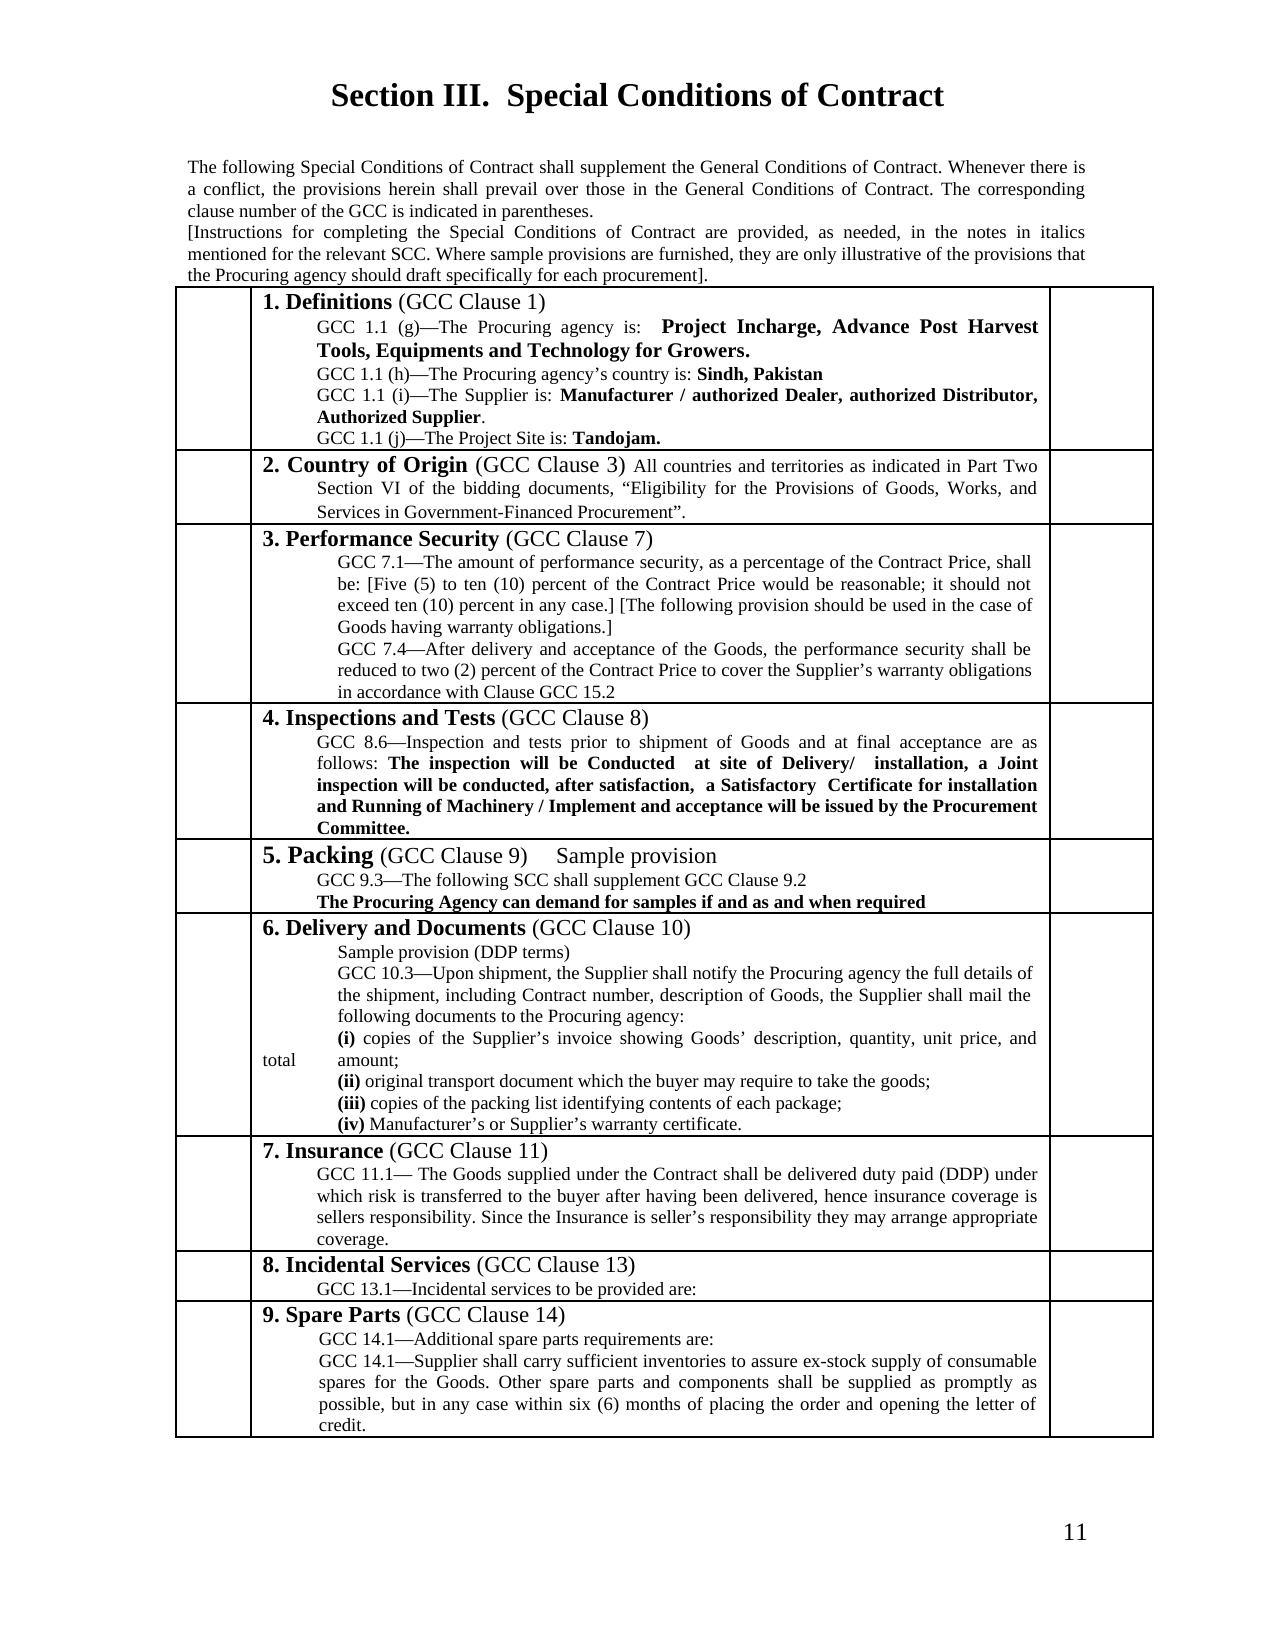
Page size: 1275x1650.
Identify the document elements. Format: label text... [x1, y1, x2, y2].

table_cell 6. Delivery and Documents (GCC Clause 10) Sample provision (DDP terms) GCC 10.3—Upon shipment, the Supplier shall notify the Procuring agency the full details of the shipment, including Contract number, description of Goods, the Supplier shall mail the following documents to the Procuring agency: (i) copies of the Supplier’s invoice showing Goods’ description, quantity, unit price, and total amount; (ii) original transport document which the buyer may require to take the goods; (iii) copies of the packing list identifying contents of each package; (iv) Manufacturer’s or Supplier’s warranty certificate. [252, 914, 1049, 1135]
text [Instructions for completing the Special Conditions of Contract are provided, as needed, in the notes in italics mentioned for the relevant SCC. Where sample provisions are furnished, they are only illustrative of the provisions that the Procuring agency should draft specifically for each procurement]. [187, 221, 1087, 286]
table_cell [1051, 914, 1152, 1135]
text The following Special Conditions of Contract shall supplement the General Conditions of Contract. Whenever there is a conflict, the provisions herein shall prevail over those in the General Conditions of Contract. The corresponding clause number of the GCC is indicated in parentheses. [187, 156, 1087, 221]
table_cell [1051, 1137, 1152, 1249]
table_header [177, 288, 250, 449]
table_cell [177, 704, 250, 838]
table_cell 7. Insurance (GCC Clause 11) GCC 11.1— The Goods supplied under the Contract shall be delivered duty paid (DDP) under which risk is transferred to the buyer after having been delivered, hence insurance coverage is sellers responsibility. Since the Insurance is seller’s responsibility they may arrange appropriate coverage. [252, 1137, 1049, 1249]
table_cell [1051, 1252, 1152, 1299]
table_cell [177, 840, 250, 912]
table_cell [1051, 525, 1152, 702]
table_cell 4. Inspections and Tests (GCC Clause 8) GCC 8.6—Inspection and tests prior to shipment of Goods and at final acceptance are as follows: The inspection will be Conducted at site of Delivery/ installation, a Joint inspection will be conducted, after satisfaction, a Satisfactory Certificate for installation and Running of Machinery / Implement and acceptance will be issued by the Procurement Committee. [252, 704, 1049, 838]
table_cell [177, 914, 250, 1135]
table_cell [177, 1252, 250, 1299]
table_cell 3. Performance Security (GCC Clause 7) GCC 7.1—The amount of performance security, as a percentage of the Contract Price, shall be: [Five (5) to ten (10) percent of the Contract Price would be reasonable; it should not exceed ten (10) percent in any case.] [The following provision should be used in the case of Goods having warranty obligations.] GCC 7.4—After delivery and acceptance of the Goods, the performance security shall be reduced to two (2) percent of the Contract Price to cover the Supplier’s warranty obligations in accordance with Clause GCC 15.2 [252, 525, 1049, 702]
table_cell [1051, 451, 1152, 523]
table_cell [1051, 704, 1152, 838]
table_cell [177, 1137, 250, 1249]
table_cell 2. Country of Origin (GCC Clause 3) All countries and territories as indicated in Part Two Section VI of the bidding documents, “Eligibility for the Provisions of Goods, Works, and Services in Government-Financed Procurement”. [252, 451, 1049, 523]
table_cell [177, 451, 250, 523]
table_cell 8. Incidental Services (GCC Clause 13) GCC 13.1—Incidental services to be provided are: [252, 1252, 1049, 1299]
table_cell 5. Packing (GCC Clause 9) Sample provision GCC 9.3—The following SCC shall supplement GCC Clause 9.2 The Procuring Agency can demand for samples if and as and when required [252, 840, 1049, 912]
table_cell [1051, 1302, 1152, 1436]
table_cell [1051, 840, 1152, 912]
table_cell [177, 1302, 250, 1436]
table_cell [177, 525, 250, 702]
table_header 1. Definitions (GCC Clause 1) GCC 1.1 (g)—The Procuring agency is: Project Incharge, Advance Post Harvest Tools, Equipments and Technology for Growers. GCC 1.1 (h)—The Procuring agency’s country is: Sindh, Pakistan GCC 1.1 (i)—The Supplier is: Manufacturer / authorized Dealer, authorized Distributor, Authorized Supplier. GCC 1.1 (j)—The Project Site is: Tandojam. [252, 288, 1049, 449]
table_cell 9. Spare Parts (GCC Clause 14) GCC 14.1—Additional spare parts requirements are: GCC 14.1—Supplier shall carry sufficient inventories to assure ex-stock supply of consumable spares for the Goods. Other spare parts and components shall be supplied as promptly as possible, but in any case within six (6) months of placing the order and opening the letter of credit. [252, 1302, 1049, 1436]
table_header [1051, 288, 1152, 449]
text Section III. Special Conditions of Contract [187, 75, 1087, 113]
